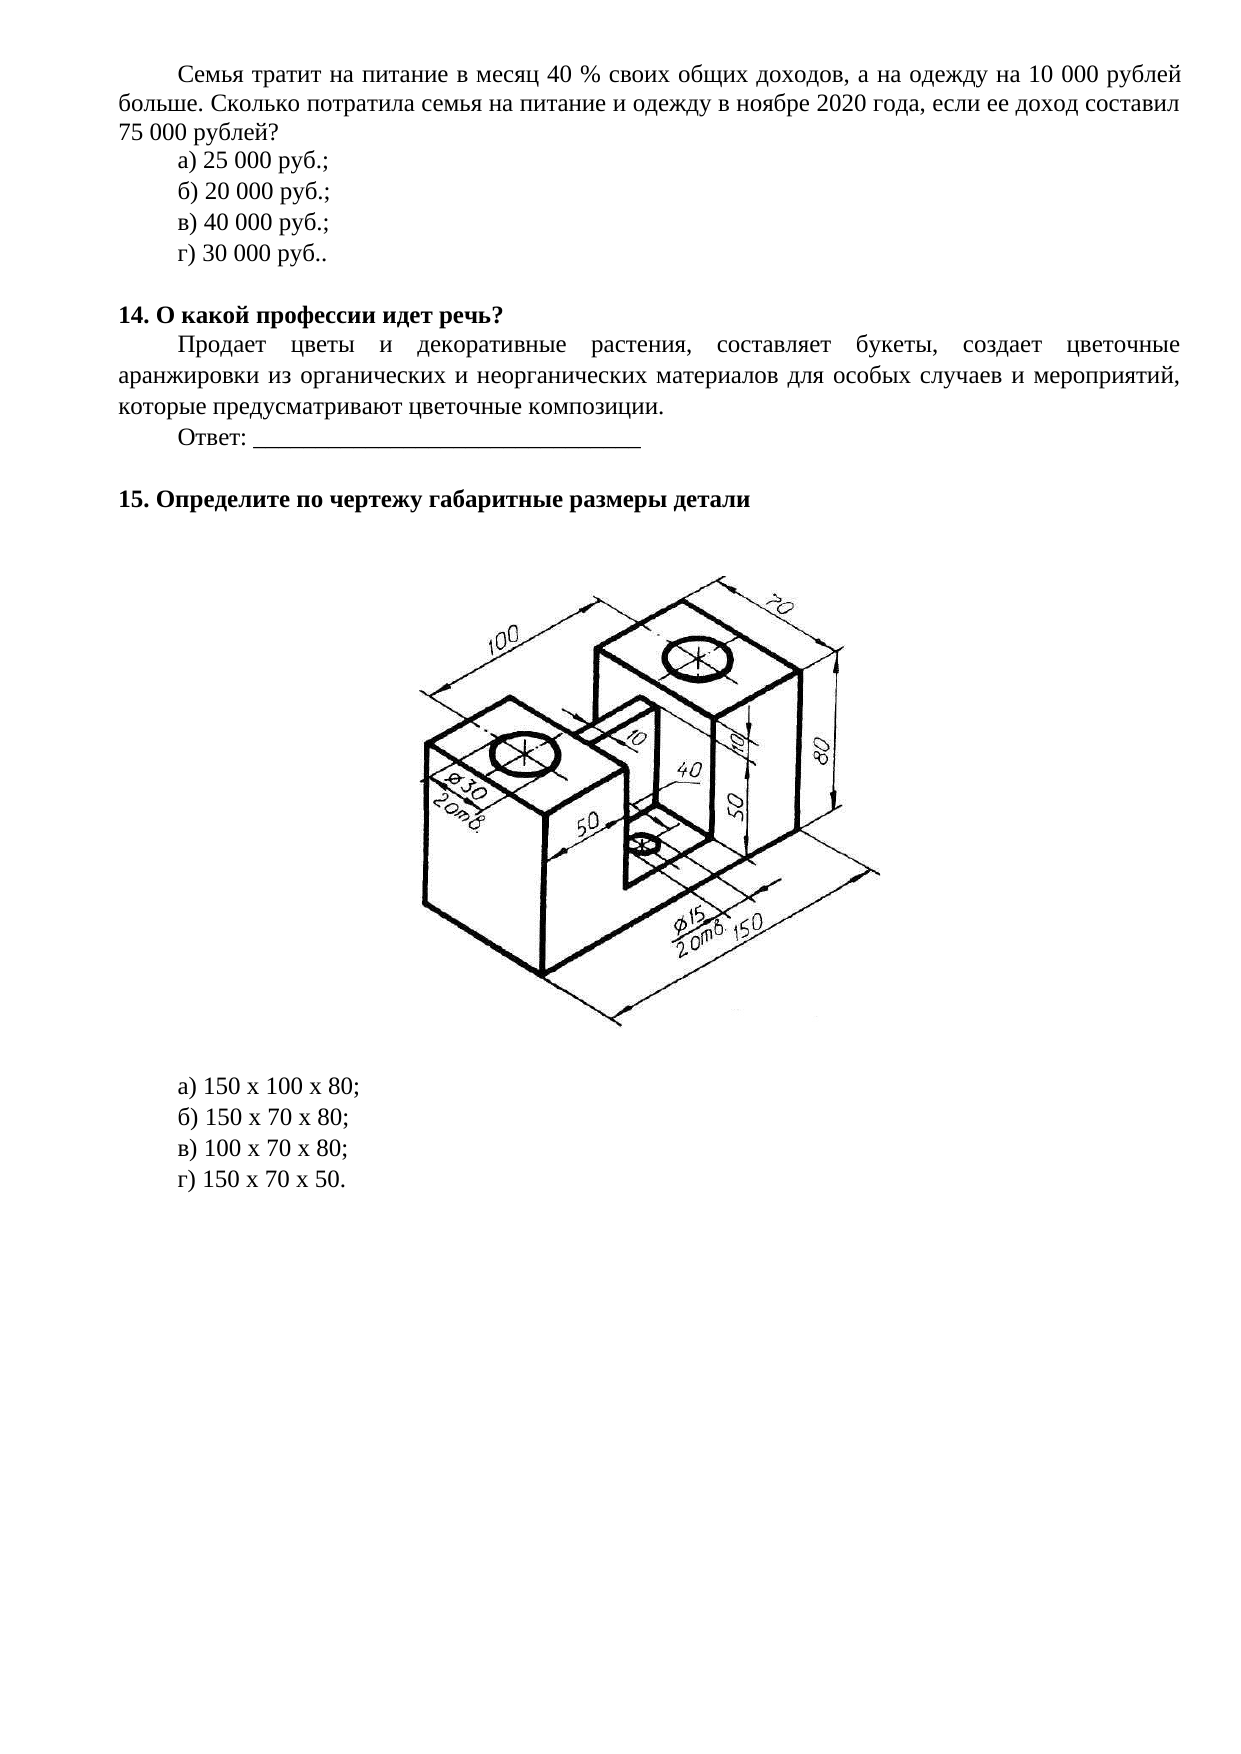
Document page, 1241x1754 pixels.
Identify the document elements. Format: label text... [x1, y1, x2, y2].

text г) 150 х 70 х 50. [118, 1164, 1181, 1193]
text а) 150 х 100 х 80; [118, 1071, 1181, 1100]
text б) 20 000 руб.; [118, 176, 1181, 205]
text б) 150 х 70 х 80; [118, 1102, 1181, 1131]
text в) 40 000 руб.; [118, 207, 1181, 236]
text 15. Определите по чертежу габаритные размеры детали [118, 484, 1181, 513]
picture [419, 576, 881, 1038]
text в) 100 х 70 х 80; [118, 1133, 1181, 1162]
text Семья тратит на питание в месяц 40 % своих общих доходов, а на одежду на 10 000 рублей больше. Сколько потратила семья на питание и одежду в ноябре 2020 года, если ее доход составил 75 000 рублей? [118, 59, 1181, 145]
text Ответ: _______________________________ [118, 422, 1181, 451]
text а) 25 000 руб.; [118, 145, 1181, 174]
text г) 30 000 руб.. [118, 238, 1181, 267]
list 14. О какой профессии идет речь? [118, 301, 1181, 329]
text Продает цветы и декоративные растения, составляет букеты, создает цветочные аранжировки из органических и неорганических материалов для особых случаев и мероприятий, которые предусматривают цветочные композиции. [118, 329, 1181, 420]
